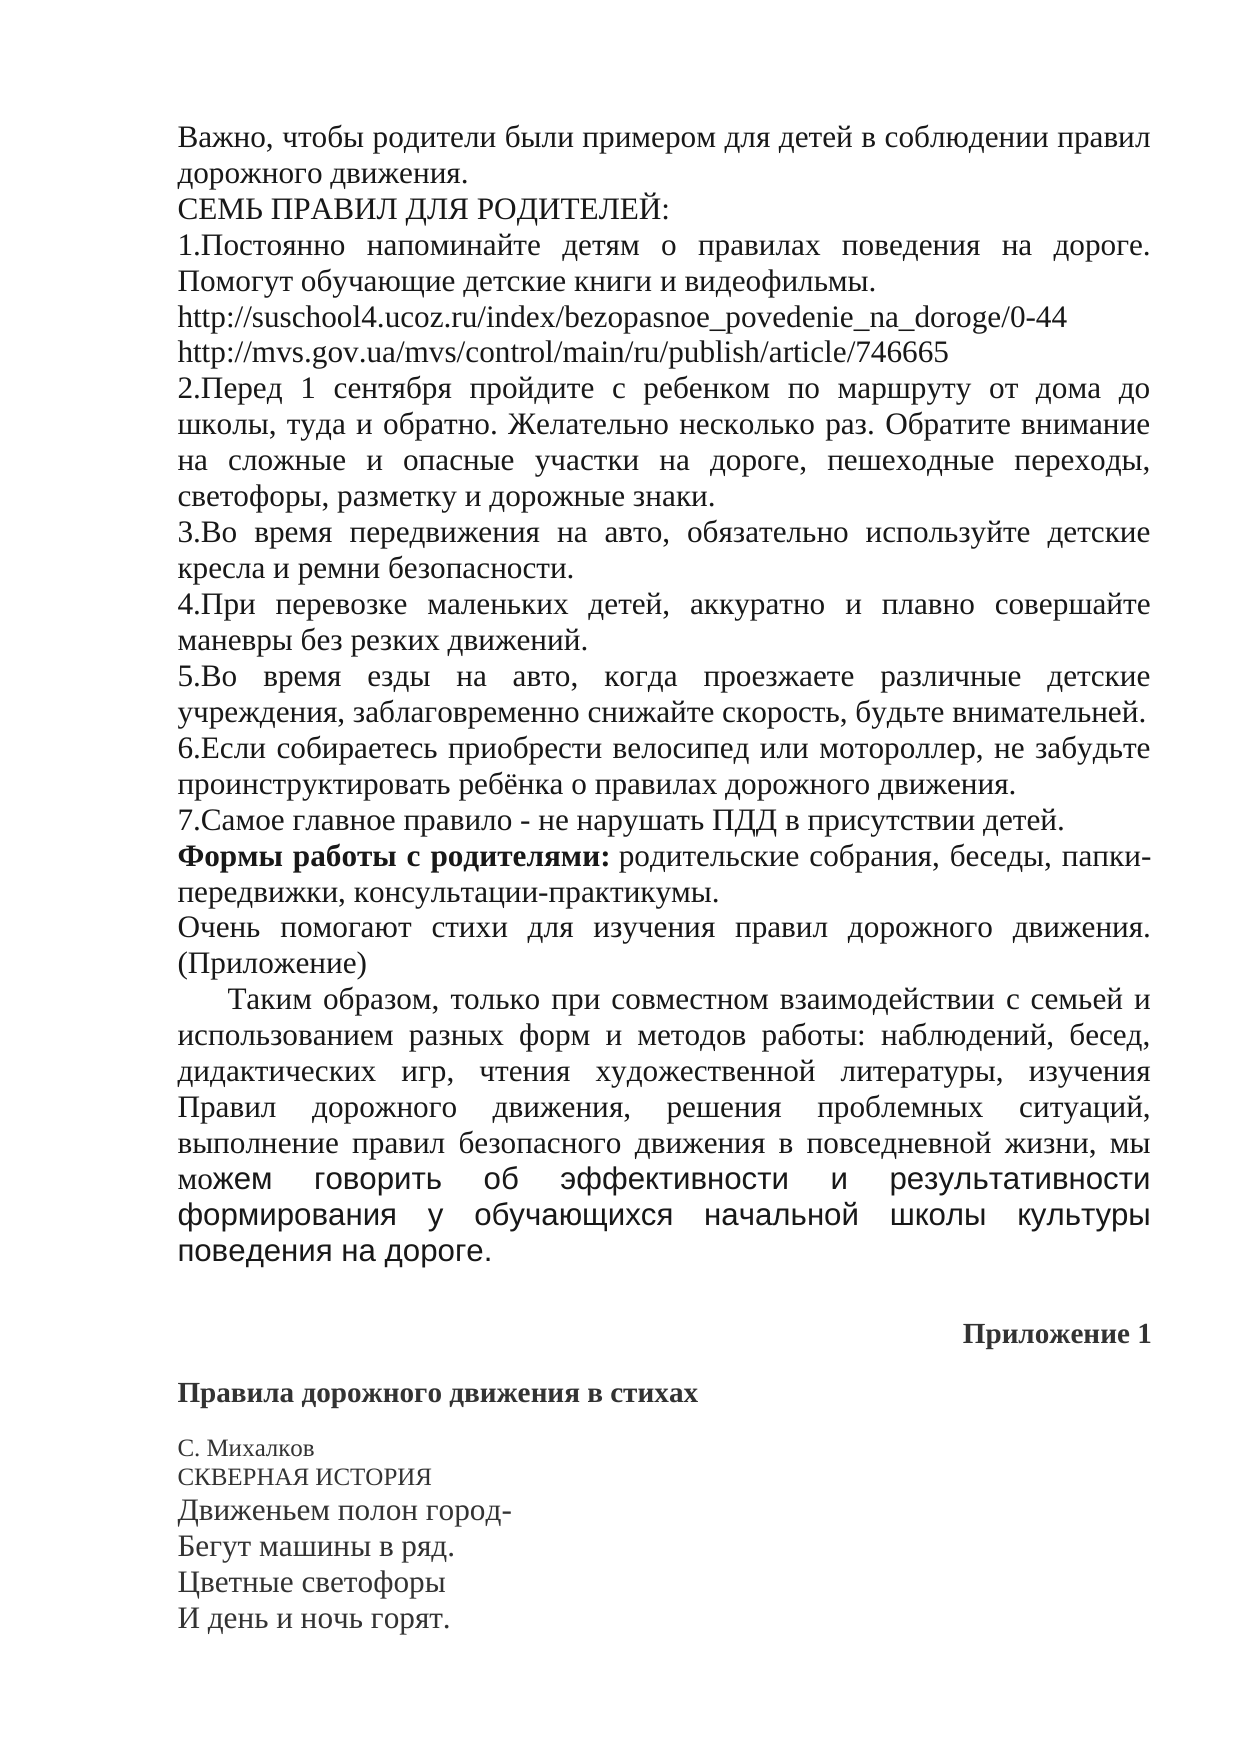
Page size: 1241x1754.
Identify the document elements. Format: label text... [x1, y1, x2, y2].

text Правила дорожного движения в стихах [177, 1375, 1152, 1408]
text Формы работы с родителями: родительские собрания, беседы, папки-передвижки, консультации-практикумы. [177, 837, 1152, 909]
text Приложение 1 [177, 1316, 1152, 1350]
text http://mvs.gov.ua/mvs/control/main/ru/publish/article/746665 [177, 334, 1152, 370]
text СЕМЬ ПРАВИЛ ДЛЯ РОДИТЕЛЕЙ: [177, 190, 1152, 226]
text 3.Во время передвижения на авто, обязательно используйте детские кресла и ремни безопасности. [177, 513, 1152, 585]
text 4.При перевозке маленьких детей, аккуратно и плавно совершайте маневры без резких движений. [177, 585, 1152, 657]
text http://suschool4.ucoz.ru/index/bezopasnoe_povedenie_na_doroge/0-44 [177, 298, 1152, 334]
text 6.Если собираетесь приобрести велосипед или мотороллер, не забудьте проинструктировать ребёнка о правилах дорожного движения. [177, 729, 1152, 801]
text Важно, чтобы родители были примером для детей в соблюдении правил дорожного движения. [177, 118, 1152, 190]
text 1.Постоянно напоминайте детям о правилах поведения на дороге. Помогут обучающие детские книги и видеофильмы. [177, 226, 1152, 298]
text 2.Перед 1 сентября пройдите с ребенком по маршруту от дома до школы, туда и обратно. Желательно несколько раз. Обратите внимание на сложные и опасные участки на дороге, пешеходные переходы, светофоры, разметку и дорожные знаки. [177, 370, 1152, 513]
text Цветные светофоры [177, 1563, 1152, 1599]
text 5.Во время езды на авто, когда проезжаете различные детские учреждения, заблаговременно снижайте скорость, будьте внимательней. [177, 657, 1152, 729]
text Таким образом, только при совместном взаимодействии с семьей и использованием разных форм и методов работы: наблюдений, бесед, дидактических игр, чтения художественной литературы, изучения Правил дорожного движения, решения проблемных ситуаций, выполнение правил безопасного движения в повседневной жизни, мы можем говорить об эффективности и результативности формирования у обучающихся начальной школы культуры поведения на дороге. [177, 981, 1152, 1268]
text И день и ночь горят. [177, 1599, 1152, 1635]
text С. Михалков [177, 1433, 1152, 1462]
text 7.Самое главное правило - не нарушать ПДД в присутствии детей. [177, 801, 1152, 837]
text Бегут машины в ряд. [177, 1527, 1152, 1563]
text Движеньем полон город- [177, 1491, 1152, 1527]
text Очень помогают стихи для изучения правил дорожного движения. (Приложение) [177, 909, 1152, 981]
text СКВЕРНАЯ ИСТОРИЯ [177, 1462, 1152, 1491]
